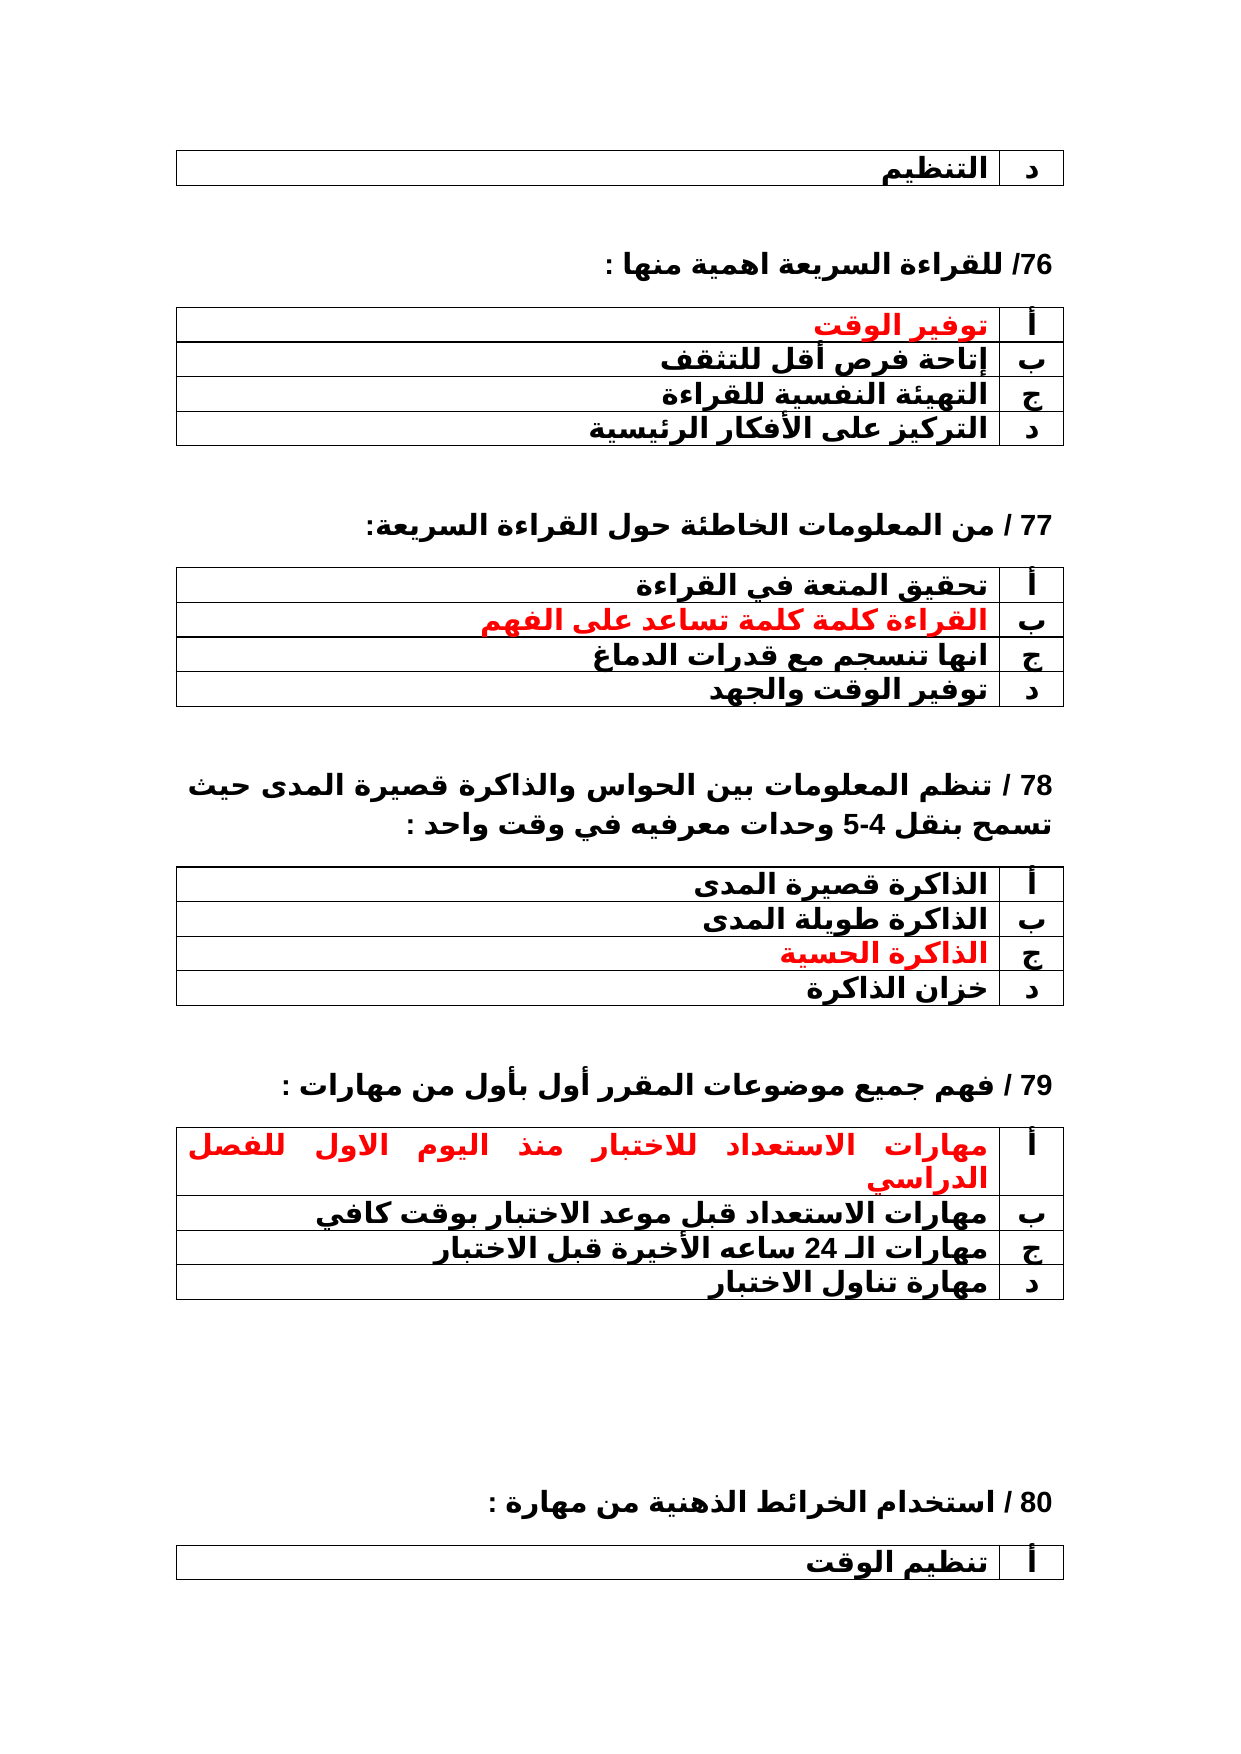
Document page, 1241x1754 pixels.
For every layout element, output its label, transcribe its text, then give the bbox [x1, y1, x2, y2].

table_cell ب [1000, 902, 1063, 936]
text 76/ للقراءة السريعة اهمية منها : [187, 247, 1053, 281]
table_cell توفير الوقت والجهد [177, 672, 999, 706]
table_cell د [1000, 151, 1063, 184]
table_header أ [1000, 568, 1063, 602]
table_cell ج [1000, 638, 1063, 671]
table_cell ب [1000, 343, 1063, 376]
table_cell التنظيم [177, 151, 999, 184]
table_cell التهيئة النفسية للقراءة [177, 377, 999, 411]
table_cell الذاكرة طويلة المدى [177, 902, 999, 936]
text 77 / من المعلومات الخاطئة حول القراءة السريعة: [187, 508, 1053, 541]
table_cell مهارة تناول الاختبار [177, 1265, 999, 1299]
table_cell ب [1000, 1196, 1063, 1229]
table_header أ [1000, 1128, 1063, 1195]
table_cell إتاحة فرص أقل للتثقف [177, 343, 999, 376]
table_cell ب [1000, 603, 1063, 636]
table_cell د [1000, 672, 1063, 706]
table_header الذاكرة قصيرة المدى [177, 868, 999, 901]
text 80 / استخدام الخرائط الذهنية من مهارة : [187, 1485, 1053, 1519]
table_header أ [1000, 868, 1063, 901]
table_header مهارات الاستعداد للاختبار منذ اليوم الاول للفصل الدراسي [177, 1128, 999, 1195]
table_header توفير الوقت [177, 308, 999, 341]
table_cell د [1000, 412, 1063, 445]
table_cell د [1000, 1265, 1063, 1299]
table_cell ج [1000, 377, 1063, 411]
table_header تحقيق المتعة في القراءة [177, 568, 999, 602]
table_header أ [1000, 308, 1063, 341]
table_cell التركيز على الأفكار الرئيسية [177, 412, 999, 445]
table_cell مهارات الـ 24 ساعه الأخيرة قبل الاختبار [177, 1231, 999, 1264]
table_cell د [1000, 971, 1063, 1005]
table_cell القراءة كلمة كلمة تساعد على الفهم [177, 603, 999, 636]
table_header تنظيم الوقت [177, 1546, 999, 1579]
table_cell ج [1000, 937, 1063, 970]
text 79 / فهم جميع موضوعات المقرر أول بأول من مهارات : [187, 1067, 1053, 1101]
table_header أ [1000, 1546, 1063, 1579]
table_cell ج [1000, 1231, 1063, 1264]
text 78 / تنظم المعلومات بين الحواس والذاكرة قصيرة المدى حيث تسمح بنقل 4-5 وحدات معرفيه في وقت واحد : [187, 768, 1053, 841]
table_cell خزان الذاكرة [177, 971, 999, 1005]
table_cell مهارات الاستعداد قبل موعد الاختبار بوقت كافي [177, 1196, 999, 1229]
table_cell انها تنسجم مع قدرات الدماغ [177, 638, 999, 671]
table_cell الذاكرة الحسية [177, 937, 999, 970]
